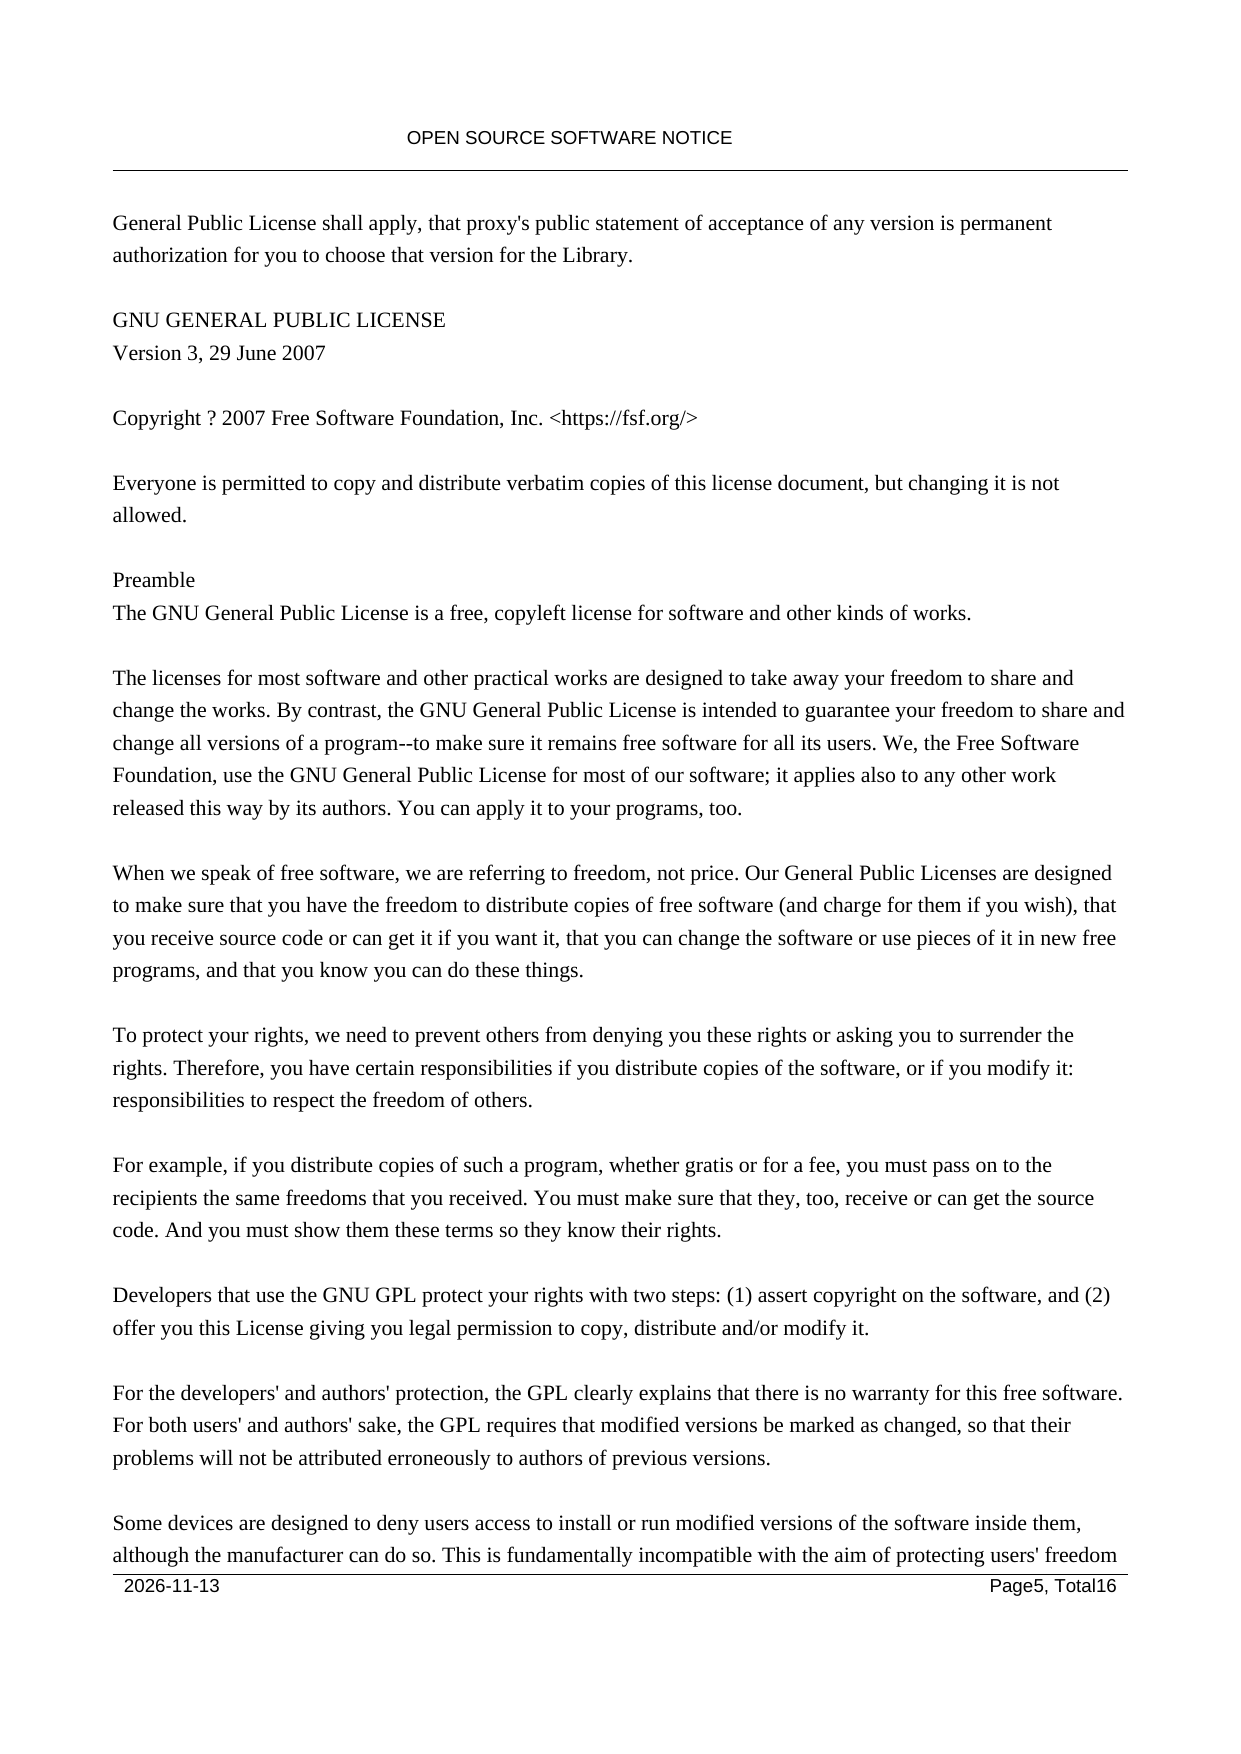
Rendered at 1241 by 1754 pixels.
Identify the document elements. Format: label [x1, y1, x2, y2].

text [112, 206, 1128, 1571]
